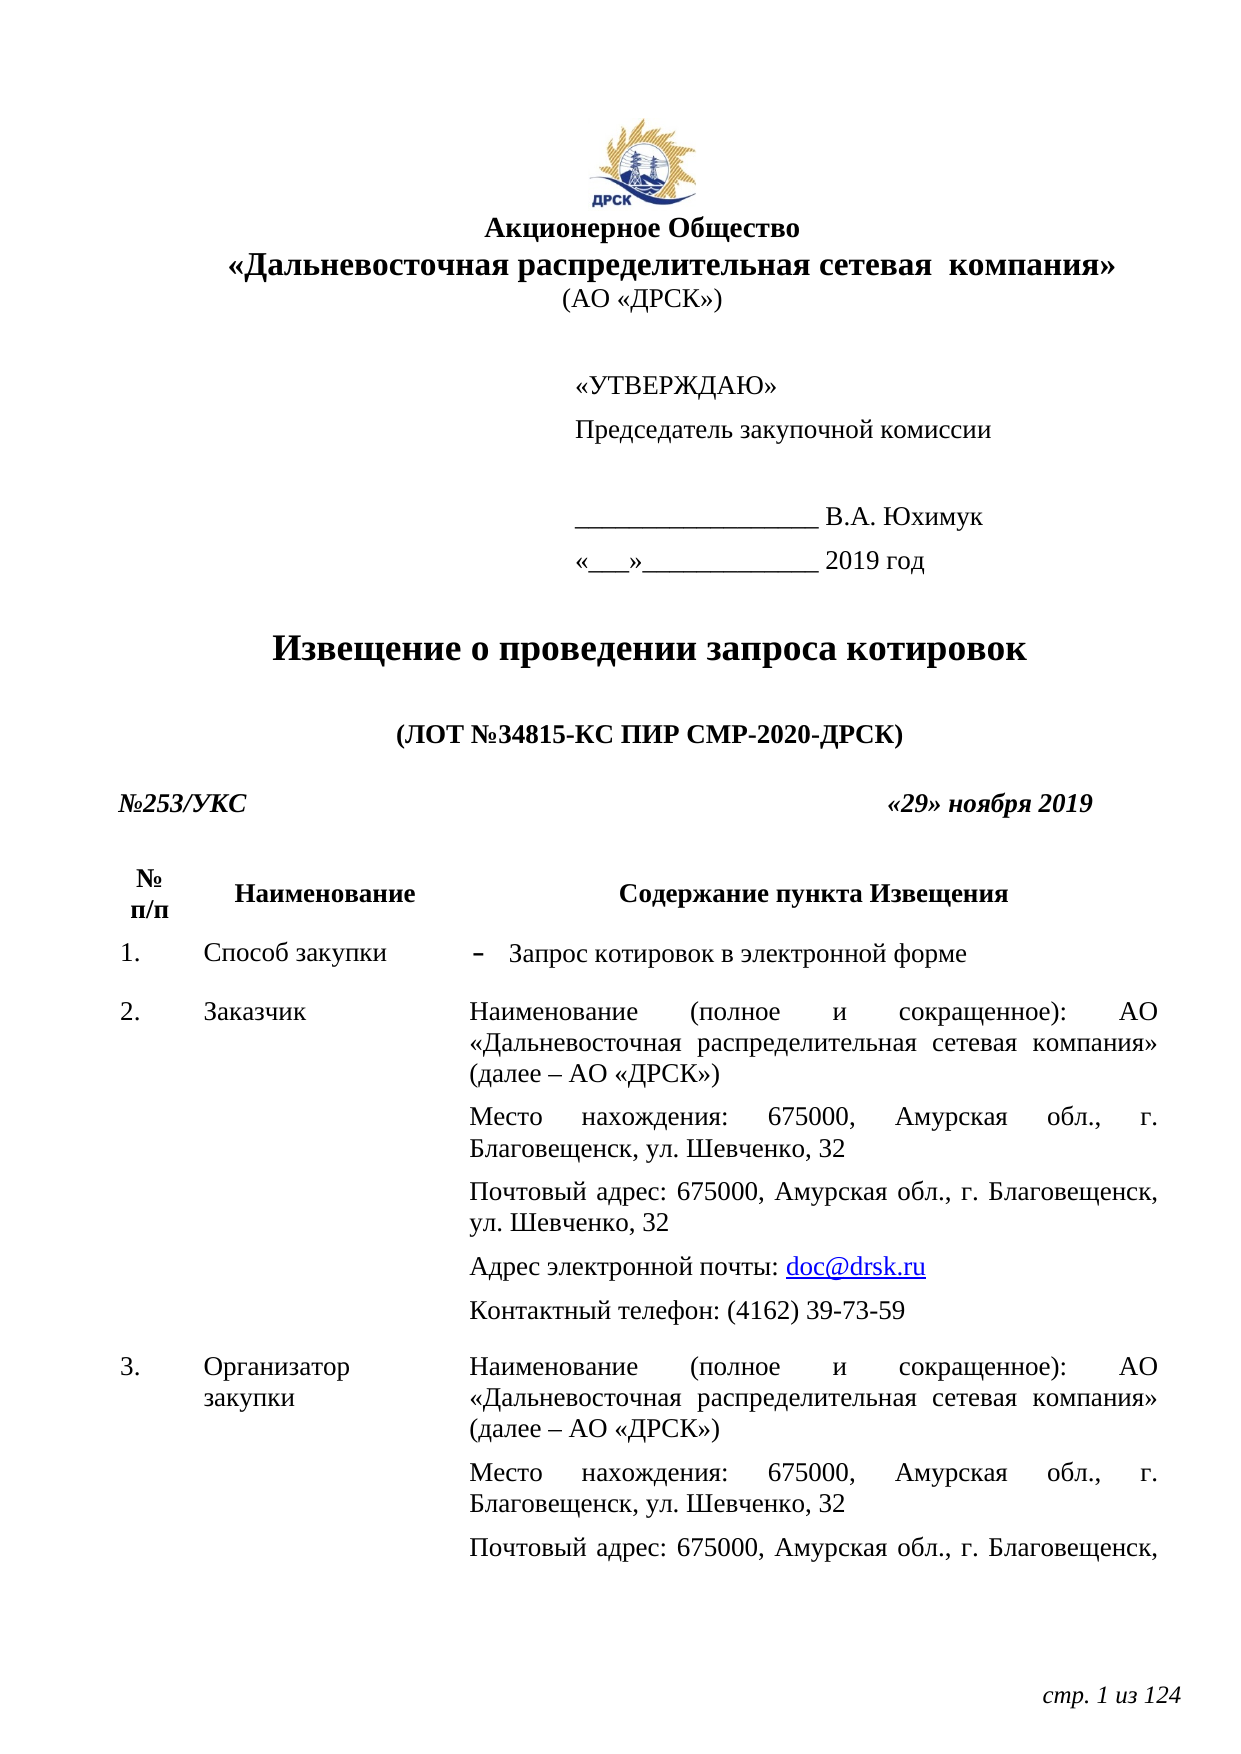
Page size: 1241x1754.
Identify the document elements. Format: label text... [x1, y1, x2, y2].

text __________________ В.А. Юхимук [575, 500, 1181, 532]
table_cell [107, 982, 192, 1337]
table_cell Способ закупки [192, 924, 458, 982]
table_header «29» ноября 2019 [605, 787, 1104, 849]
text «___»_____________ 2019 год [575, 544, 1181, 575]
table_cell [107, 1338, 192, 1562]
picture [588, 118, 697, 211]
table_cell Запрос котировок в электронной форме [458, 924, 1170, 982]
table_cell Заказчик [192, 982, 458, 1337]
text (АО «ДРСК») [118, 282, 1166, 313]
table_header Содержание пункта Извещения [458, 849, 1170, 924]
table_header № п/п [107, 849, 192, 924]
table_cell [458, 1338, 1170, 1562]
table_cell Наименование (полное и сокращенное): АО «Дальневосточная распределительная сетевая компания» (далее – АО «ДРСК») Место нахождения: 675000, Амурская обл., г. Благовещенск, ул. Шевченко, 32 Почтовый адрес: 675000, Амурская обл., г. Благовещенск, ул. Шевченко, 32 Адрес электронной почты: doc@drsk.ru Контактный телефон: (4162) 39-73-59 [458, 982, 1170, 1337]
text «УТВЕРЖДАЮ» [575, 369, 1181, 401]
table_cell Организатор закупки [192, 1338, 458, 1562]
text Акционерное Общество [118, 210, 1166, 244]
table_header Наименование [192, 849, 458, 924]
text Председатель закупочной комиссии [575, 413, 1181, 444]
text (ЛОТ №34815-КС ПИР СМР-2020-ДРСК) [118, 718, 1181, 749]
table_header №253/УКС [107, 787, 605, 849]
text Извещение о проведении запроса котировок [118, 625, 1181, 668]
text «Дальневосточная распределительная сетевая компания» [118, 244, 1166, 282]
table_cell [107, 924, 192, 982]
